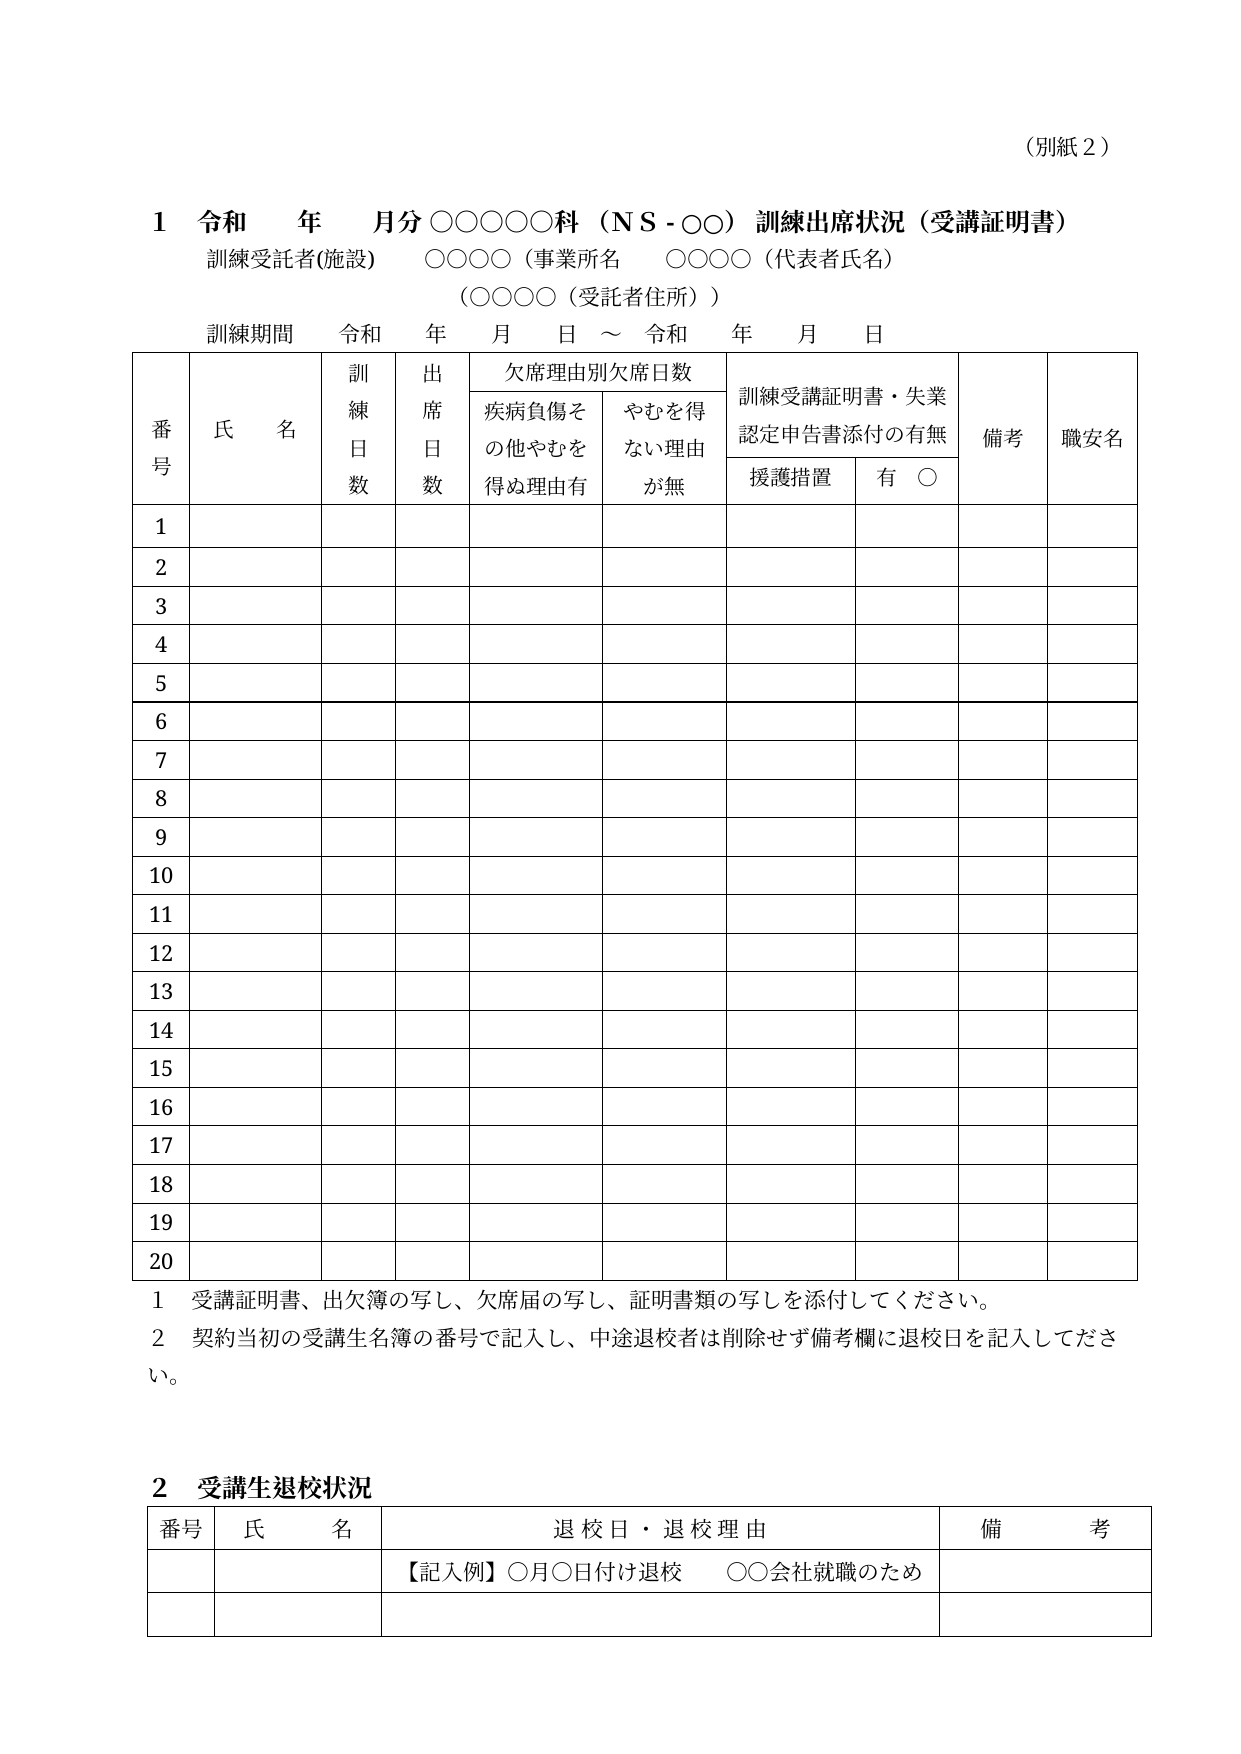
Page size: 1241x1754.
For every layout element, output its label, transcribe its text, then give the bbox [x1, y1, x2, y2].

table_cell [727, 1049, 855, 1087]
table_cell [470, 587, 602, 624]
table_cell [396, 780, 469, 817]
table_cell [322, 664, 395, 701]
table_cell [396, 1204, 469, 1241]
table_cell 有 ○ [856, 458, 958, 504]
table_header 職安名 [1048, 353, 1137, 504]
table_cell [190, 505, 321, 547]
table_cell [959, 703, 1047, 740]
table_header 備考 [959, 353, 1047, 504]
table_cell [856, 895, 958, 933]
table_cell 18 [133, 1165, 189, 1202]
table_cell [470, 1088, 602, 1125]
table_cell [856, 780, 958, 817]
table_cell [396, 587, 469, 624]
table_cell [959, 505, 1047, 547]
table_cell [959, 934, 1047, 971]
table_cell [603, 587, 726, 624]
table_cell [470, 664, 602, 701]
table_cell [322, 505, 395, 547]
table_cell [1048, 1088, 1137, 1125]
table_cell [322, 934, 395, 971]
table_cell [1048, 934, 1137, 971]
table_cell [148, 1550, 214, 1592]
table_cell [959, 664, 1047, 701]
table_cell [470, 1126, 602, 1164]
table_cell [856, 587, 958, 624]
table_cell [1048, 625, 1137, 663]
table_header 備 考 [940, 1507, 1151, 1549]
table_cell [322, 1011, 395, 1048]
table_cell [322, 857, 395, 894]
table_cell [1048, 818, 1137, 856]
table_cell [856, 1011, 958, 1048]
table_cell [215, 1593, 381, 1636]
table_cell [603, 664, 726, 701]
table_cell [1048, 972, 1137, 1010]
table_cell [959, 972, 1047, 1010]
table_cell [603, 1204, 726, 1241]
table_cell [959, 625, 1047, 663]
text 訓練期間 令和 年 月 日 ～ 令和 年 月 日 [207, 314, 1122, 352]
table_cell [603, 548, 726, 586]
table_cell 19 [133, 1204, 189, 1241]
text ２ 受講生退校状況 [148, 1468, 1122, 1506]
table_cell [470, 1049, 602, 1087]
table_cell [470, 780, 602, 817]
table_cell [396, 548, 469, 586]
table_cell 9 [133, 818, 189, 856]
table_cell [1048, 1011, 1137, 1048]
table_cell [1048, 857, 1137, 894]
table_cell [190, 1242, 321, 1279]
table_cell 16 [133, 1088, 189, 1125]
table_cell [396, 664, 469, 701]
table_cell [470, 741, 602, 778]
table_cell [190, 1204, 321, 1241]
table_cell [190, 895, 321, 933]
table_header 番号 [133, 353, 189, 504]
table_cell [396, 972, 469, 1010]
table_cell 12 [133, 934, 189, 971]
table_cell [190, 972, 321, 1010]
table_cell [727, 1204, 855, 1241]
text （○○○○（受託者住所）） [207, 277, 1122, 314]
table_cell [856, 664, 958, 701]
table_cell [470, 1242, 602, 1279]
table_cell [727, 664, 855, 701]
table_cell [1048, 703, 1137, 740]
table_cell [856, 1204, 958, 1241]
table_cell 2 [133, 548, 189, 586]
table_cell [470, 972, 602, 1010]
table_cell [603, 934, 726, 971]
table_cell [396, 895, 469, 933]
table_cell [190, 625, 321, 663]
table_cell [190, 857, 321, 894]
table_cell [396, 1126, 469, 1164]
table_cell [1048, 895, 1137, 933]
table_cell [190, 780, 321, 817]
table_cell [727, 625, 855, 663]
table_cell [856, 1088, 958, 1125]
table_header 退校日・退校理由 [382, 1507, 939, 1549]
table_cell 7 [133, 741, 189, 778]
text ２ 契約当初の受講生名簿の番号で記入し、中途退校者は削除せず備考欄に退校日を記入してださい。 [148, 1318, 1122, 1393]
table_cell [603, 857, 726, 894]
table_cell [603, 1049, 726, 1087]
text （別紙２） [148, 127, 1122, 164]
table_cell [470, 857, 602, 894]
table_cell [322, 548, 395, 586]
table_cell [396, 1049, 469, 1087]
table_cell [1048, 548, 1137, 586]
table_cell 14 [133, 1011, 189, 1048]
table_cell [322, 895, 395, 933]
table_cell [856, 1049, 958, 1087]
table_cell [1048, 780, 1137, 817]
table_cell [856, 972, 958, 1010]
table_cell [470, 1204, 602, 1241]
text １ 受講証明書、出欠簿の写し、欠席届の写し、証明書類の写しを添付してください。 [148, 1281, 1122, 1318]
table_cell [959, 1126, 1047, 1164]
table_cell [856, 818, 958, 856]
table_cell [322, 587, 395, 624]
table_cell [396, 505, 469, 547]
table_cell [470, 895, 602, 933]
table_cell [396, 1011, 469, 1048]
table_header 氏 名 [215, 1507, 381, 1549]
table_cell [190, 818, 321, 856]
table_cell [1048, 1165, 1137, 1202]
table_cell [190, 741, 321, 778]
table_cell [396, 625, 469, 663]
table_cell [959, 895, 1047, 933]
table_cell [190, 1011, 321, 1048]
table_cell [322, 741, 395, 778]
table_header 番号 [148, 1507, 214, 1549]
table_cell [603, 780, 726, 817]
table_cell [959, 818, 1047, 856]
table_cell [190, 1049, 321, 1087]
table_cell [322, 972, 395, 1010]
table_cell [856, 741, 958, 778]
table_cell [322, 1165, 395, 1202]
text １ 令和 年 月分 ○○○○○科 （ＮＳ - ○○） 訓練出席状況（受講証明書） [148, 202, 1122, 239]
table_cell [396, 741, 469, 778]
table_cell 8 [133, 780, 189, 817]
table_cell [1048, 1242, 1137, 1279]
table_cell [1048, 1204, 1137, 1241]
table_cell [959, 1049, 1047, 1087]
table_cell [959, 1011, 1047, 1048]
table_cell [727, 972, 855, 1010]
table_cell 援護措置 [727, 458, 855, 504]
table_cell [603, 1126, 726, 1164]
table_cell 6 [133, 703, 189, 740]
table_cell [727, 587, 855, 624]
table_cell 15 [133, 1049, 189, 1087]
table_cell [727, 934, 855, 971]
table_cell [959, 587, 1047, 624]
table_cell [959, 1088, 1047, 1125]
table_cell [727, 895, 855, 933]
table_cell [396, 818, 469, 856]
table_cell [190, 664, 321, 701]
table_cell [603, 818, 726, 856]
table_cell [603, 972, 726, 1010]
table_cell [470, 505, 602, 547]
table_cell [603, 1088, 726, 1125]
table_cell [727, 818, 855, 856]
table_cell [856, 703, 958, 740]
table_cell [727, 741, 855, 778]
table_cell [382, 1593, 939, 1636]
table_cell [1048, 1126, 1137, 1164]
table_cell [190, 934, 321, 971]
table_cell [959, 1165, 1047, 1202]
table_header 訓練受講証明書・失業認定申告書添付の有無 [727, 353, 958, 457]
table_cell [727, 505, 855, 547]
table_cell 1 [133, 505, 189, 547]
table_header 氏 名 [190, 353, 321, 504]
table_cell [940, 1593, 1151, 1636]
table_cell 11 [133, 895, 189, 933]
table_cell [322, 703, 395, 740]
table_cell [470, 818, 602, 856]
table_cell [727, 1242, 855, 1279]
table_cell [1048, 1049, 1137, 1087]
table_header 訓 練 日 数 [322, 353, 395, 504]
table_cell [727, 780, 855, 817]
table_cell [856, 548, 958, 586]
table_cell [1048, 587, 1137, 624]
table_cell [856, 1242, 958, 1279]
table_cell [959, 548, 1047, 586]
table_cell [727, 1126, 855, 1164]
table_cell [470, 548, 602, 586]
table_cell [856, 505, 958, 547]
table_cell [470, 625, 602, 663]
table_cell [322, 1204, 395, 1241]
table_cell やむを得ない理由が無 [603, 392, 726, 504]
table_cell [215, 1550, 381, 1592]
table_cell [190, 1165, 321, 1202]
table_cell [727, 703, 855, 740]
table_cell [322, 625, 395, 663]
table_cell [322, 1242, 395, 1279]
table_cell 【記入例】○月○日付け退校 ○○会社就職のため [382, 1550, 939, 1592]
table_cell [322, 1049, 395, 1087]
table_cell [470, 703, 602, 740]
table_cell [856, 1165, 958, 1202]
table_cell [322, 1126, 395, 1164]
table_cell [727, 548, 855, 586]
table_cell [727, 857, 855, 894]
table_cell [396, 934, 469, 971]
table_cell [148, 1593, 214, 1636]
table_cell [470, 934, 602, 971]
table_cell [940, 1550, 1151, 1592]
table_cell [396, 1242, 469, 1279]
table_cell [959, 780, 1047, 817]
table_cell [396, 703, 469, 740]
table_cell [190, 548, 321, 586]
table_cell 4 [133, 625, 189, 663]
table_cell [322, 1088, 395, 1125]
table_cell [190, 1088, 321, 1125]
table_cell [396, 1165, 469, 1202]
table_cell [322, 780, 395, 817]
table_cell 10 [133, 857, 189, 894]
table_cell [727, 1165, 855, 1202]
table_cell 17 [133, 1126, 189, 1164]
table_cell 5 [133, 664, 189, 701]
table_cell [396, 1088, 469, 1125]
table_cell [603, 1242, 726, 1279]
table_cell [603, 741, 726, 778]
text 訓練受託者(施設) ○○○○（事業所名 ○○○○（代表者氏名） [207, 239, 1122, 277]
table_cell [856, 1126, 958, 1164]
table_cell [856, 934, 958, 971]
table_cell [1048, 505, 1137, 547]
table_cell [603, 505, 726, 547]
table_cell [1048, 741, 1137, 778]
table_cell [959, 1204, 1047, 1241]
table_cell [396, 857, 469, 894]
table_cell [727, 1011, 855, 1048]
table_cell [603, 1011, 726, 1048]
table_header 出 席 日 数 [396, 353, 469, 504]
table_cell [603, 625, 726, 663]
table_cell [470, 1165, 602, 1202]
table_cell [190, 703, 321, 740]
table_cell [603, 895, 726, 933]
table_cell [1048, 664, 1137, 701]
table_cell [959, 857, 1047, 894]
table_cell [190, 587, 321, 624]
table_cell [190, 1126, 321, 1164]
table_cell [727, 1088, 855, 1125]
table_cell [856, 857, 958, 894]
table_cell [322, 818, 395, 856]
table_cell 3 [133, 587, 189, 624]
table_cell [856, 625, 958, 663]
table_cell 13 [133, 972, 189, 1010]
table_cell 疾病負傷その他やむを得ぬ理由有 [470, 392, 602, 504]
table_cell [470, 1011, 602, 1048]
table_cell [603, 703, 726, 740]
table_header 欠席理由別欠席日数 [470, 353, 726, 391]
table_cell [959, 741, 1047, 778]
table_cell [603, 1165, 726, 1202]
table_cell [959, 1242, 1047, 1279]
table_cell 20 [133, 1242, 189, 1279]
